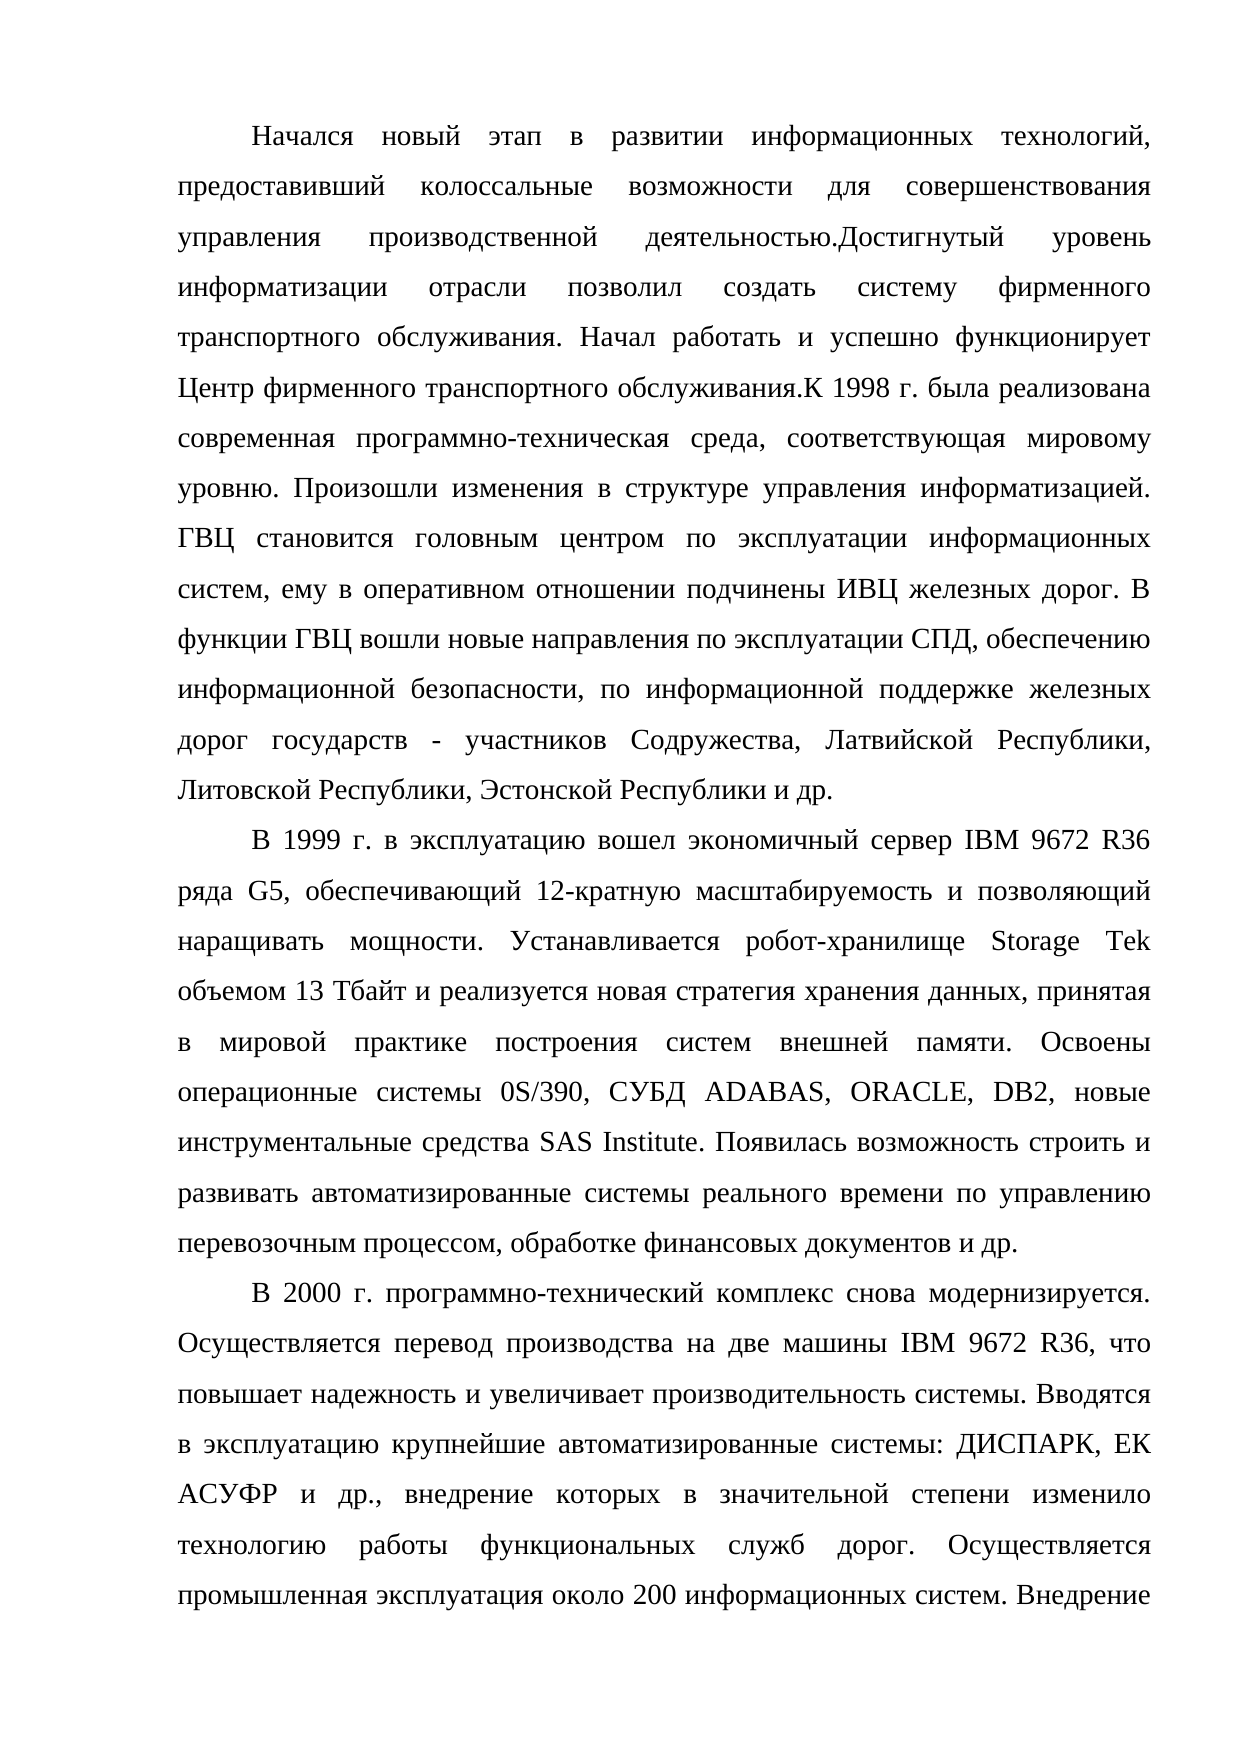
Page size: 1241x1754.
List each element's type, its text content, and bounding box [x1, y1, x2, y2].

text В 1999 г. в эксплуатацию вошел экономичный сервер IBM 9672 R36 ряда G5, обеспечивающий 12-кратную масштабируемость и позволяющий наращивать мощности. Устанавливается робот-хранилище Storage Tek объемом 13 Тбайт и реализуется новая стратегия хранения данных, принятая в мировой практике построения систем внешней памяти. Освоены операционные системы 0S/390, СУБД АDABAS, ОRACLE, DВ2, новые инструментальные средства SAS Institute. Появилась возможность строить и развивать автоматизированные системы реального времени по управлению перевозочным процессом, обработке финансовых документов и др. [177, 822, 1152, 1258]
text Начался новый этап в развитии информационных технологий, предоставивший колоссальные возможности для совершенствования управления производственной деятельностью.Достигнутый уровень информатизации отрасли позволил создать систему фирменного транспортного обслуживания. Начал работать и успешно функционирует Центр фирменного транспортного обслуживания.К 1998 г. была реализована современная программно-техническая среда, соответствующая мировому уровню. Произошли изменения в структуре управления информатизацией. ГВЦ становится головным центром по эксплуатации информационных систем, ему в оперативном отношении подчинены ИВЦ железных дорог. В функции ГВЦ вошли новые направления по эксплуатации СПД, обеспечению информационной безопасности, по информационной поддержке железных дорог государств - участников Содружества, Латвийской Республики, Литовской Республики, Эстонской Республики и др. [177, 118, 1152, 806]
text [177, 1275, 1152, 1611]
